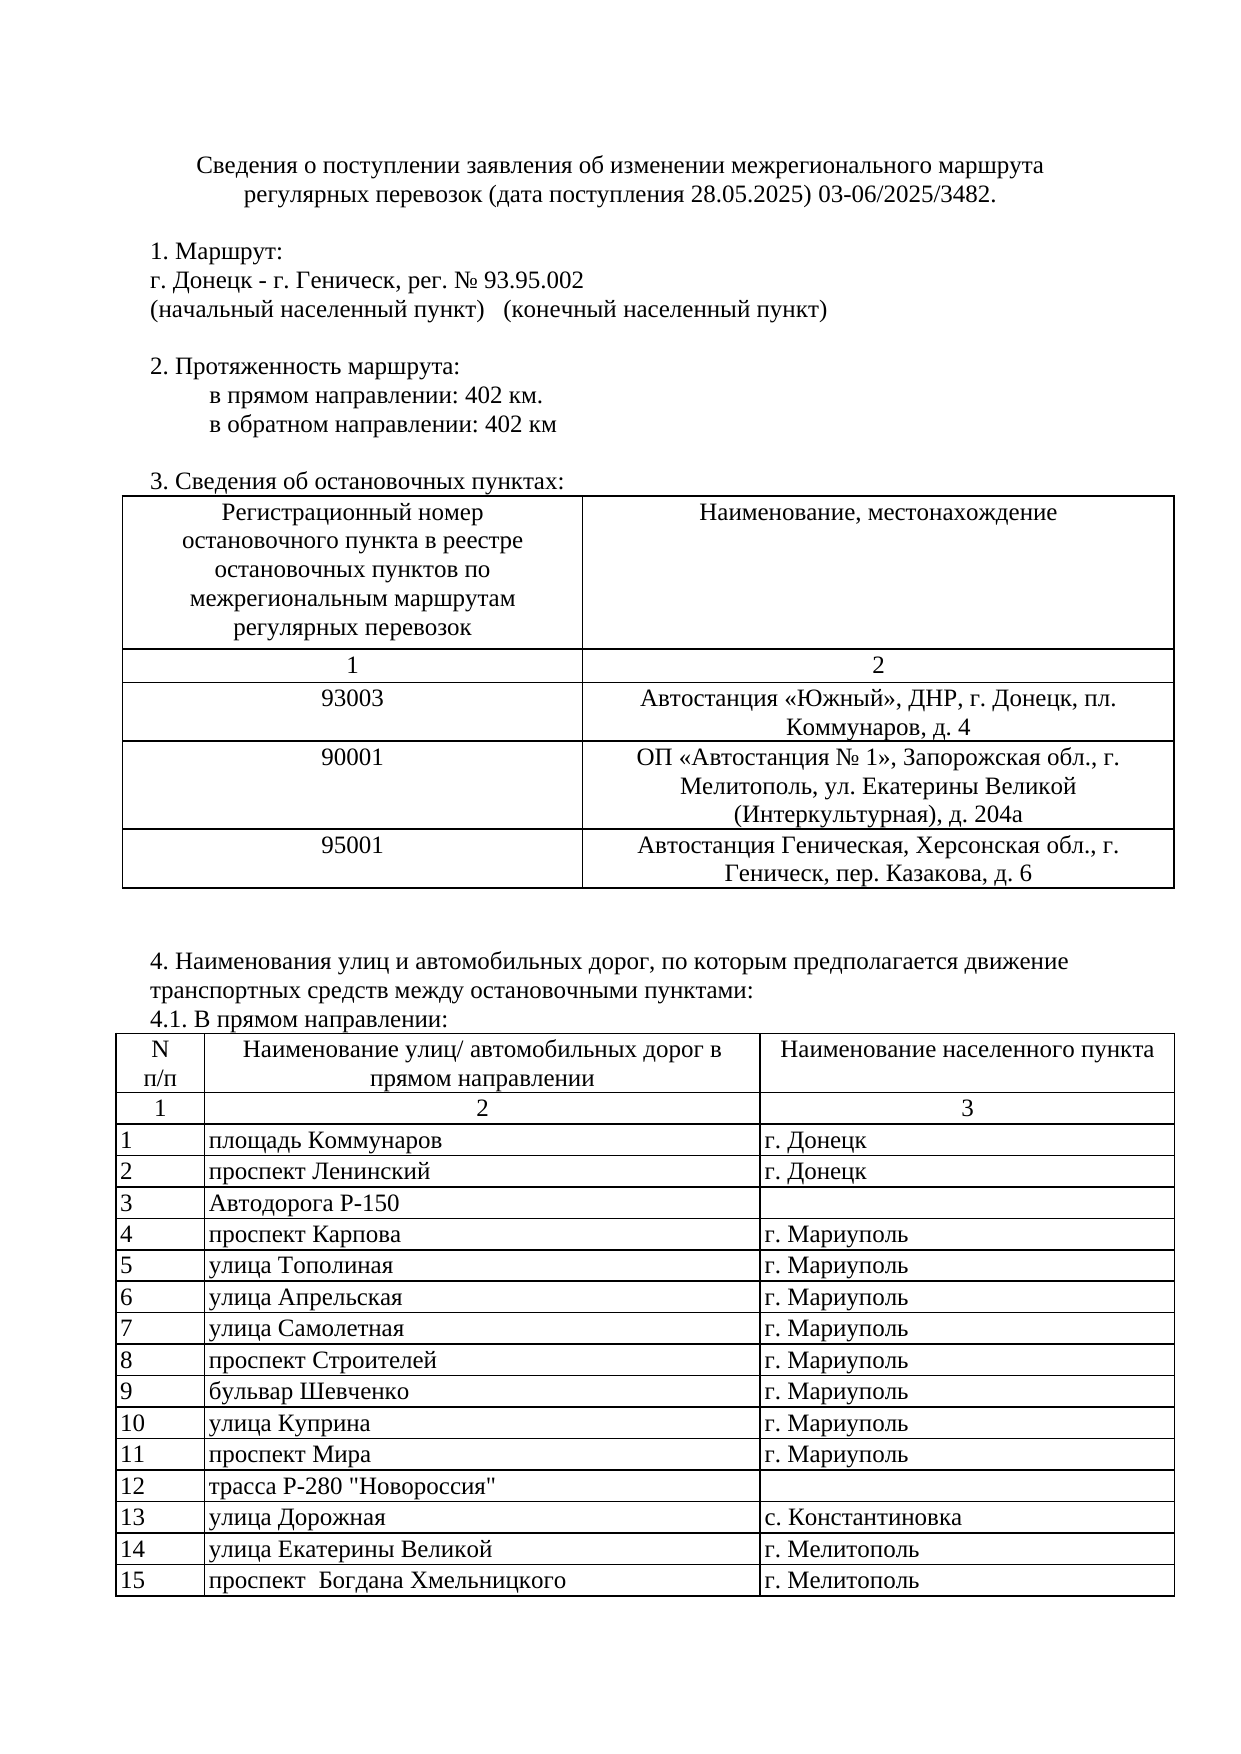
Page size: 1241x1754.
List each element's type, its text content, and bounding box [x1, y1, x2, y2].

table_cell г. Мариуполь [761, 1376, 1174, 1406]
table_header Наименование, местонахождение [583, 497, 1173, 648]
table_cell г. Мелитополь [761, 1534, 1174, 1563]
table_cell 3 [761, 1093, 1174, 1123]
table_cell 6 [117, 1282, 204, 1312]
table_cell бульвар Шевченко [205, 1376, 759, 1406]
table_cell 3 [117, 1188, 204, 1217]
table_cell [761, 1471, 1174, 1501]
table_cell 10 [117, 1408, 204, 1438]
table_cell 95001 [123, 830, 582, 887]
table_cell 4 [117, 1219, 204, 1249]
table_cell улица Дорожная [205, 1502, 759, 1532]
table_cell улица Екатерины Великой [205, 1534, 759, 1563]
table_cell г. Мариуполь [761, 1251, 1174, 1280]
table_cell 11 [117, 1439, 204, 1469]
table_cell ОП «Автостанция № 1», Запорожская обл., г. Мелитополь, ул. Екатерины Великой (Интеркультурная), д. 204а [583, 742, 1173, 828]
table_cell г. Мелитополь [761, 1565, 1174, 1595]
table_cell 15 [117, 1565, 204, 1595]
text Сведения о поступлении заявления об изменении межрегионального маршрута регулярных перевозок (дата поступления 28.05.2025) 03-06/2025/3482. [150, 150, 1090, 207]
table_header N п/п [117, 1034, 204, 1092]
table_cell г. Донецк [761, 1156, 1174, 1186]
table_cell улица Тополиная [205, 1251, 759, 1280]
table_cell Автодорога Р-150 [205, 1188, 759, 1217]
table_cell Автостанция Геническая, Херсонская обл., г. Геническ, пер. Казакова, д. 6 [583, 830, 1173, 887]
table_cell с. Константиновка [761, 1502, 1174, 1532]
table_cell улица Апрельская [205, 1282, 759, 1312]
table_cell проспект Мира [205, 1439, 759, 1469]
text в обратном направлении: 402 км [150, 409, 1090, 437]
table_cell г. Мариуполь [761, 1219, 1174, 1249]
table_cell 1 [123, 650, 582, 681]
text г. Донецк - г. Геническ, рег. № 93.95.002 [150, 265, 1090, 294]
table_cell 7 [117, 1313, 204, 1343]
table_cell 9 [117, 1376, 204, 1406]
table_cell площадь Коммунаров [205, 1125, 759, 1154]
table_cell 93003 [123, 683, 582, 740]
text (начальный населенный пункт) (конечный населенный пункт) [150, 294, 1090, 322]
table_cell улица Самолетная [205, 1313, 759, 1343]
text 2. Протяженность маршрута: [150, 351, 1090, 380]
table_cell проспект Ленинский [205, 1156, 759, 1186]
table_cell 2 [117, 1156, 204, 1186]
table_cell 1 [117, 1093, 204, 1123]
table_cell 2 [583, 650, 1173, 681]
table_cell г. Мариуполь [761, 1282, 1174, 1312]
table_cell г. Донецк [761, 1125, 1174, 1154]
table_cell 5 [117, 1251, 204, 1280]
table_header Регистрационный номер остановочного пункта в реестре остановочных пунктов по межрегиональным маршрутам регулярных перевозок [123, 497, 582, 648]
table_cell 14 [117, 1534, 204, 1563]
table_cell проспект Карпова [205, 1219, 759, 1249]
table_cell г. Мариуполь [761, 1313, 1174, 1343]
table_cell 90001 [123, 742, 582, 828]
table_cell улица Куприна [205, 1408, 759, 1438]
table_cell 12 [117, 1471, 204, 1501]
table_cell трасса Р-280 "Новороссия" [205, 1471, 759, 1501]
table_header Наименование улиц/ автомобильных дорог в прямом направлении [205, 1034, 759, 1092]
table_header Наименование населенного пункта [761, 1034, 1174, 1092]
table_cell 1 [117, 1125, 204, 1154]
table_cell г. Мариуполь [761, 1408, 1174, 1438]
table_cell 13 [117, 1502, 204, 1532]
table_cell 8 [117, 1345, 204, 1375]
text в прямом направлении: 402 км. [150, 380, 1090, 409]
table_cell Автостанция «Южный», ДНР, г. Донецк, пл. Коммунаров, д. 4 [583, 683, 1173, 740]
table_cell г. Мариуполь [761, 1345, 1174, 1375]
text 4.1. В прямом направлении: [150, 1004, 1090, 1033]
table_cell [761, 1188, 1174, 1217]
text 4. Наименования улиц и автомобильных дорог, по которым предполагается движение транспортных средств между остановочными пунктами: [150, 946, 1090, 1004]
table_cell г. Мариуполь [761, 1439, 1174, 1469]
text 3. Сведения об остановочных пунктах: [150, 466, 1090, 495]
table_cell проспект Богдана Хмельницкого [205, 1565, 759, 1595]
table_cell проспект Строителей [205, 1345, 759, 1375]
text 1. Маршрут: [150, 236, 1090, 265]
table_cell 2 [205, 1093, 759, 1123]
